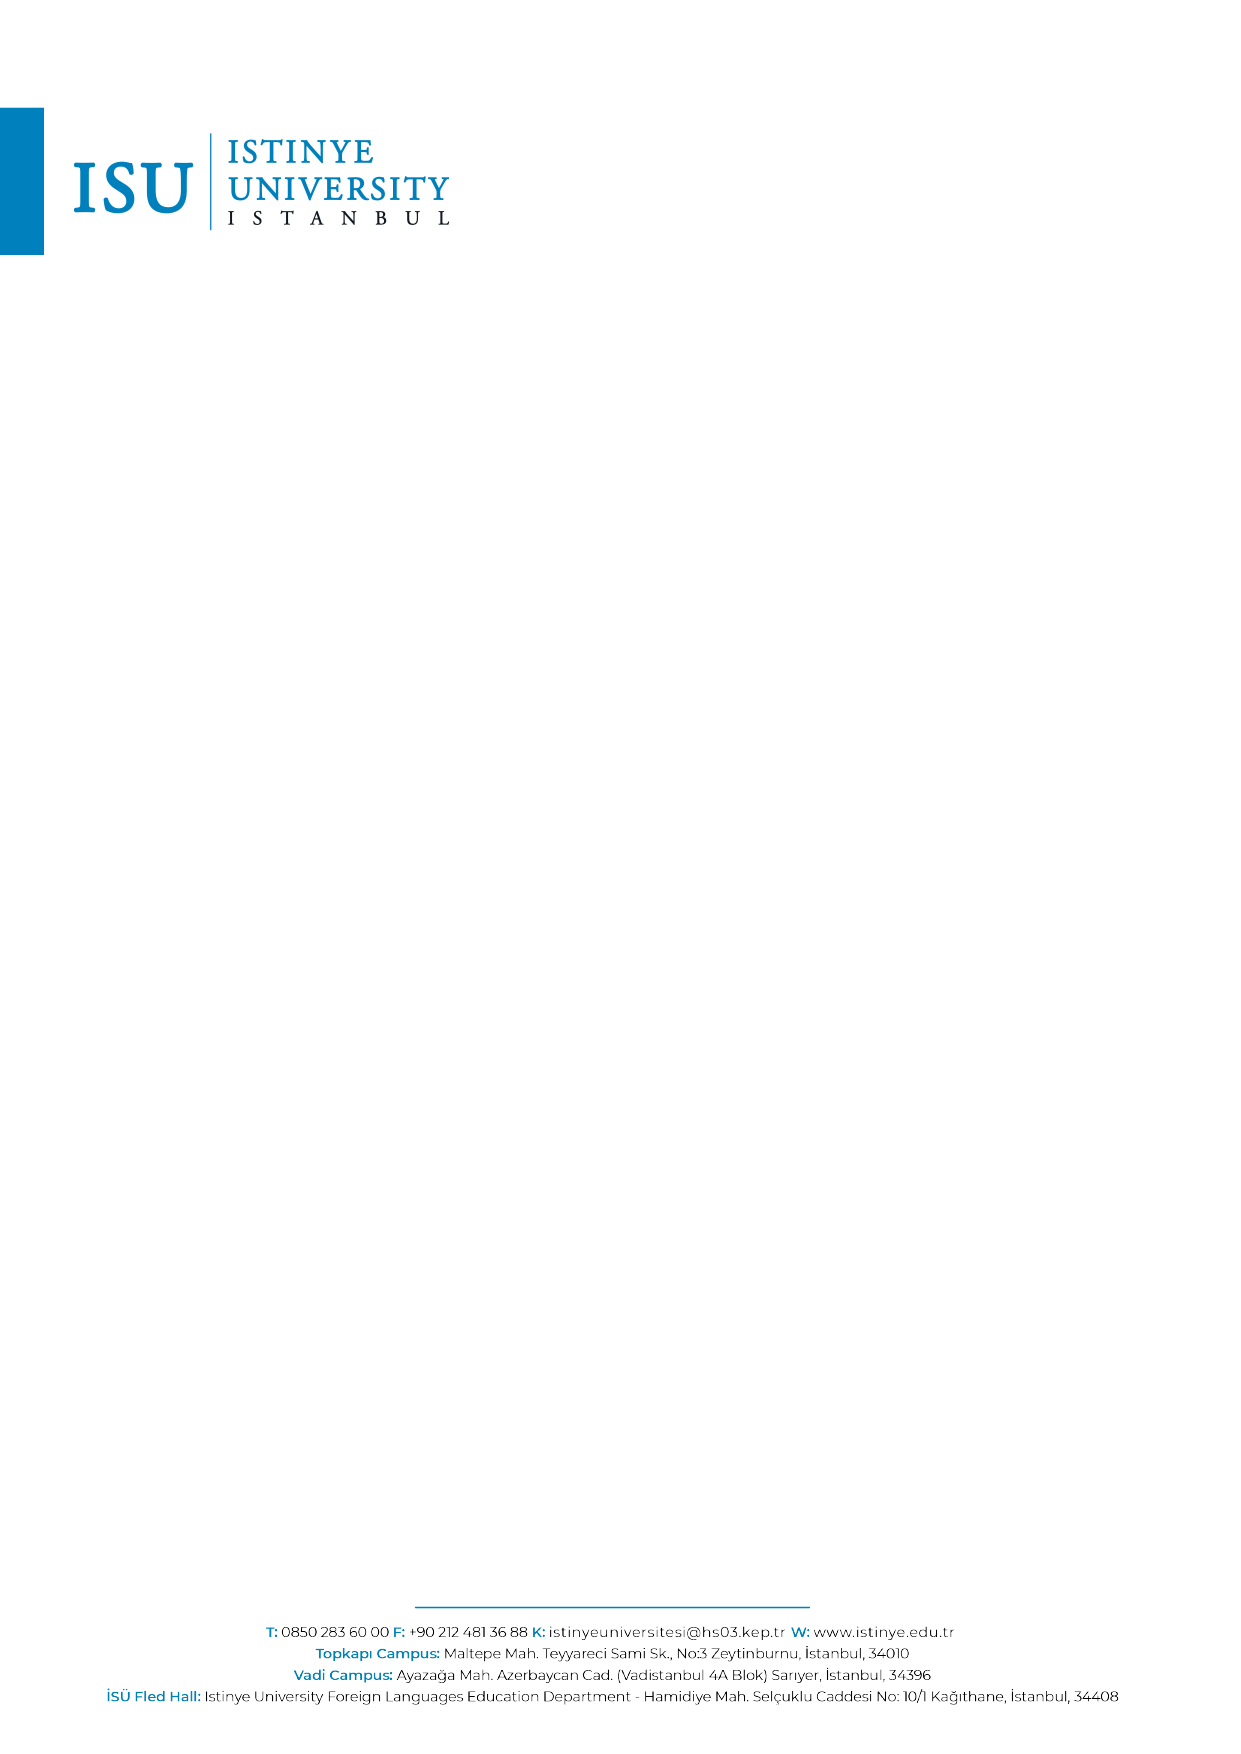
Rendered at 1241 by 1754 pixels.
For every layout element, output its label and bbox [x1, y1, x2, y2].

picture [0, 0, 1240, 259]
picture [79, 1587, 1143, 1741]
